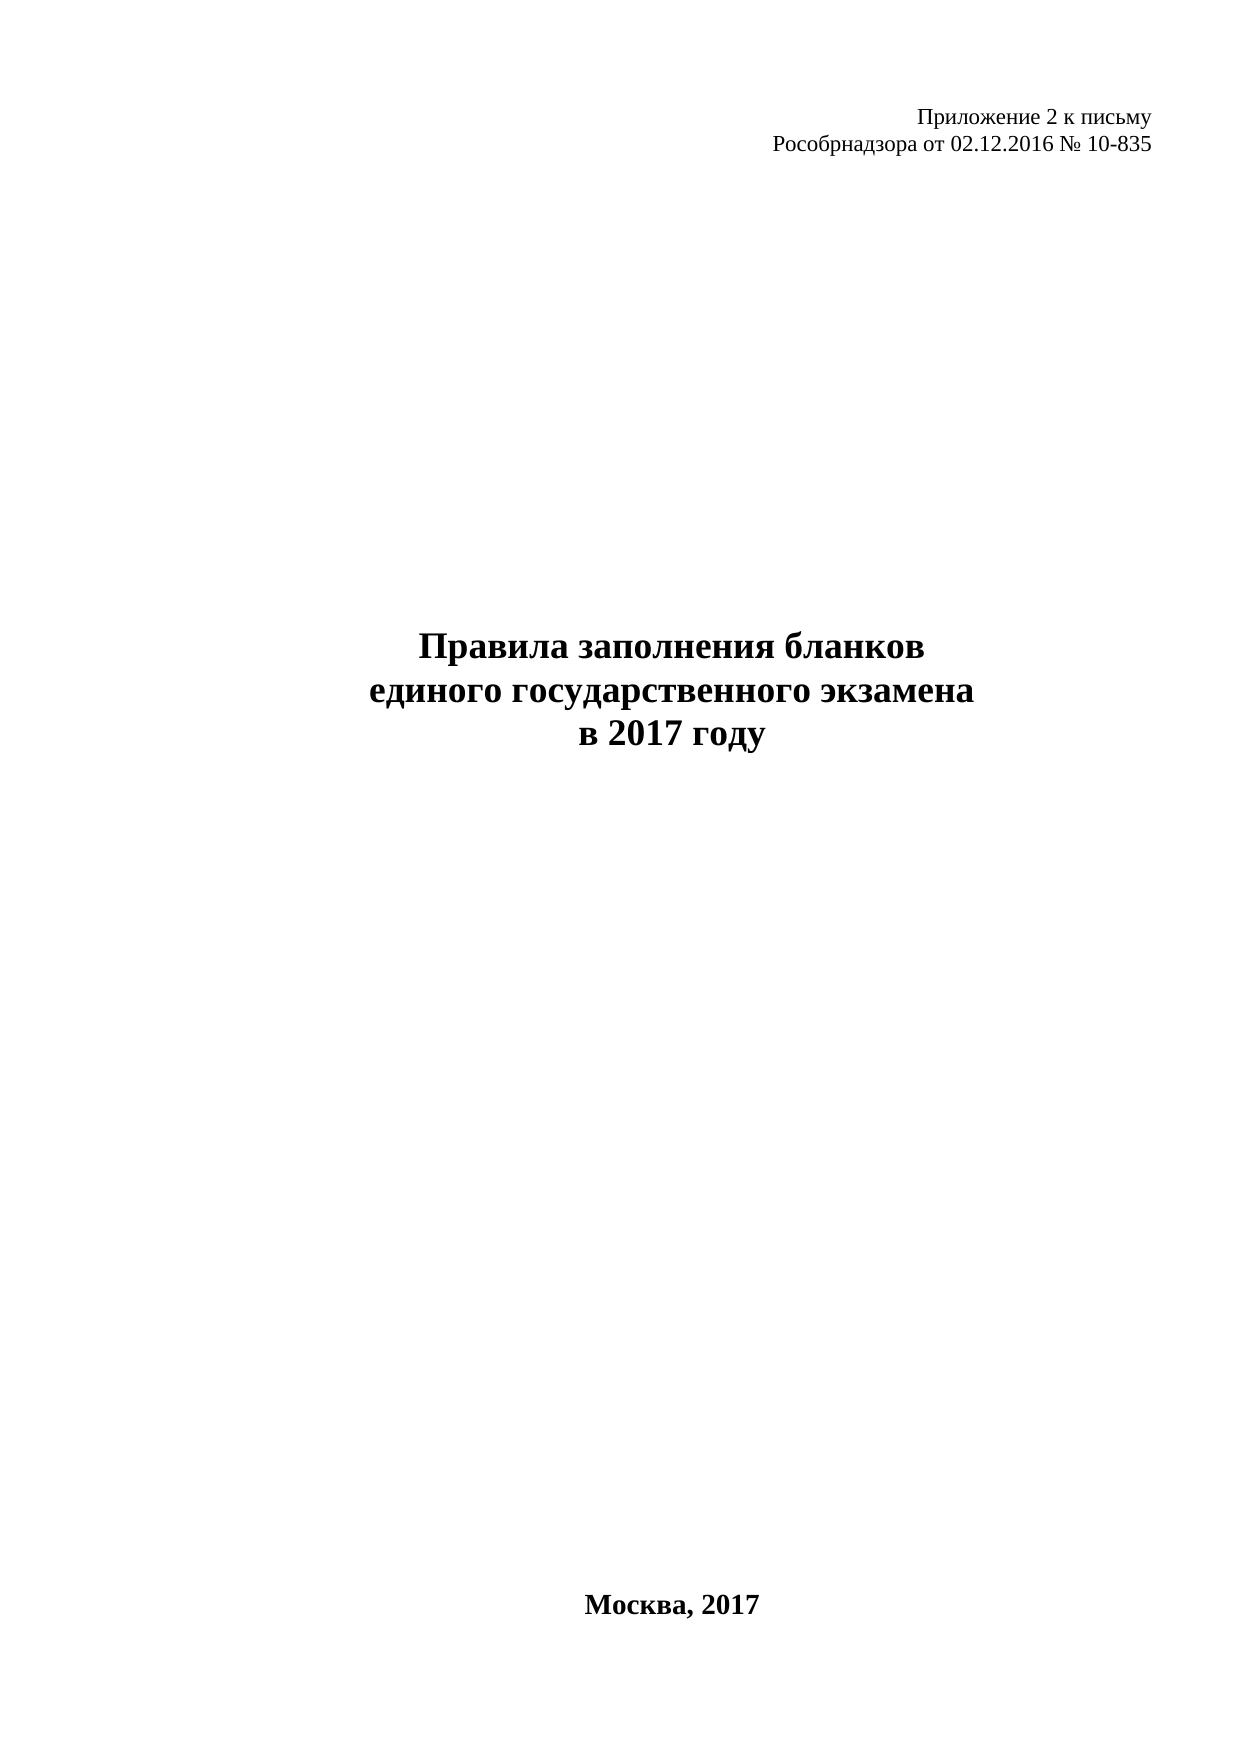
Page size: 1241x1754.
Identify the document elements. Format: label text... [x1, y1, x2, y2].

text Рособрнадзора от 02.12.2016 № 10-835 [118, 130, 1152, 156]
text единого государственного экзамена [118, 667, 1152, 710]
text Приложение 2 к письму [118, 103, 1152, 130]
text Москва, 2017 [118, 1587, 1152, 1621]
text в 2017 году [118, 710, 1152, 753]
text Правила заполнения бланков [118, 624, 1152, 667]
